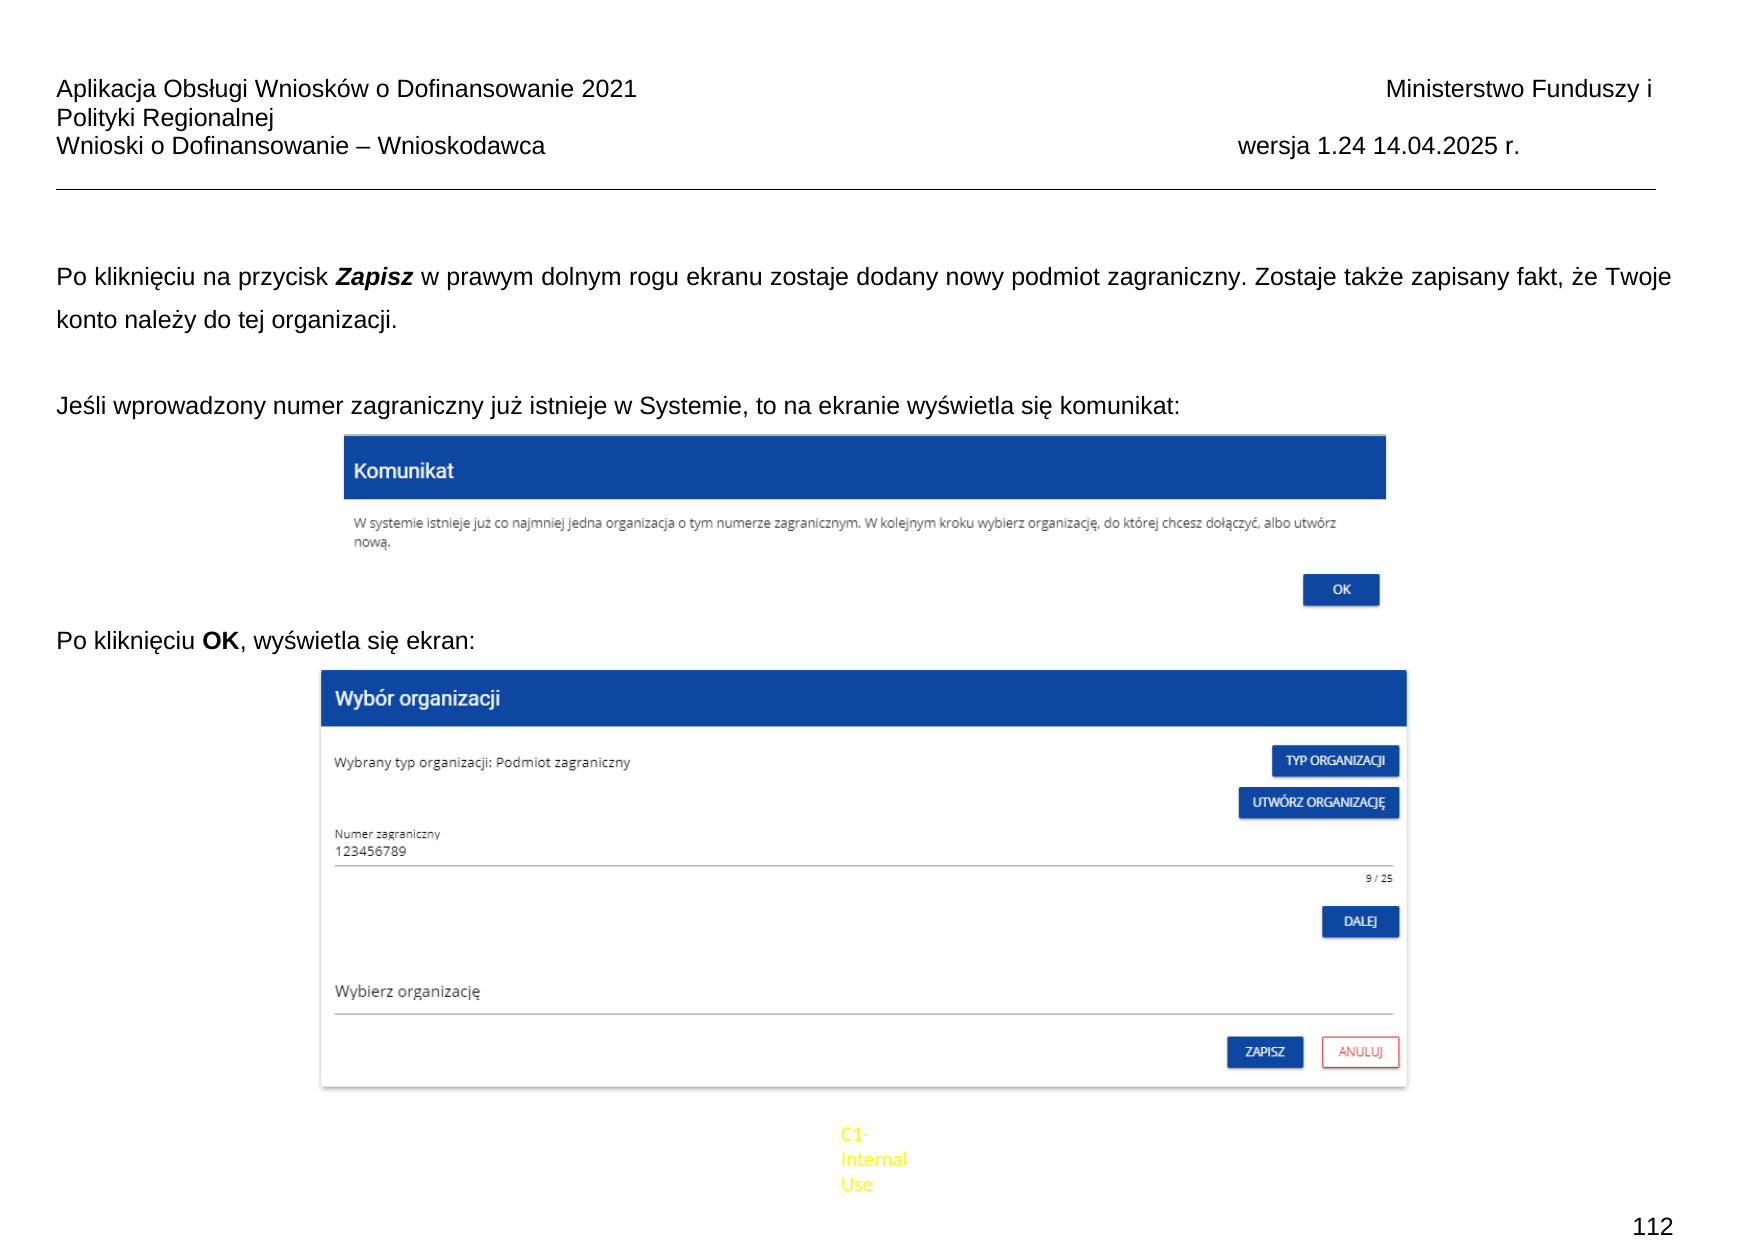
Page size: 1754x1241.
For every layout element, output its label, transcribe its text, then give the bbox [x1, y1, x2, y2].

picture [317, 669, 1413, 1094]
text Po kliknięciu na przycisk Zapisz w prawym dolnym rogu ekranu zostaje dodany nowy podmiot zagraniczny. Zostaje także zapisany fakt, że Twoje konto należy do tej organizacji. [56, 262, 1674, 334]
picture [343, 434, 1387, 612]
text Po kliknięciu OK, wyświetla się ekran: [56, 626, 1674, 655]
text Jeśli wprowadzony numer zagraniczny już istnieje w Systemie, to na ekranie wyświetla się komunikat: [56, 391, 1674, 420]
